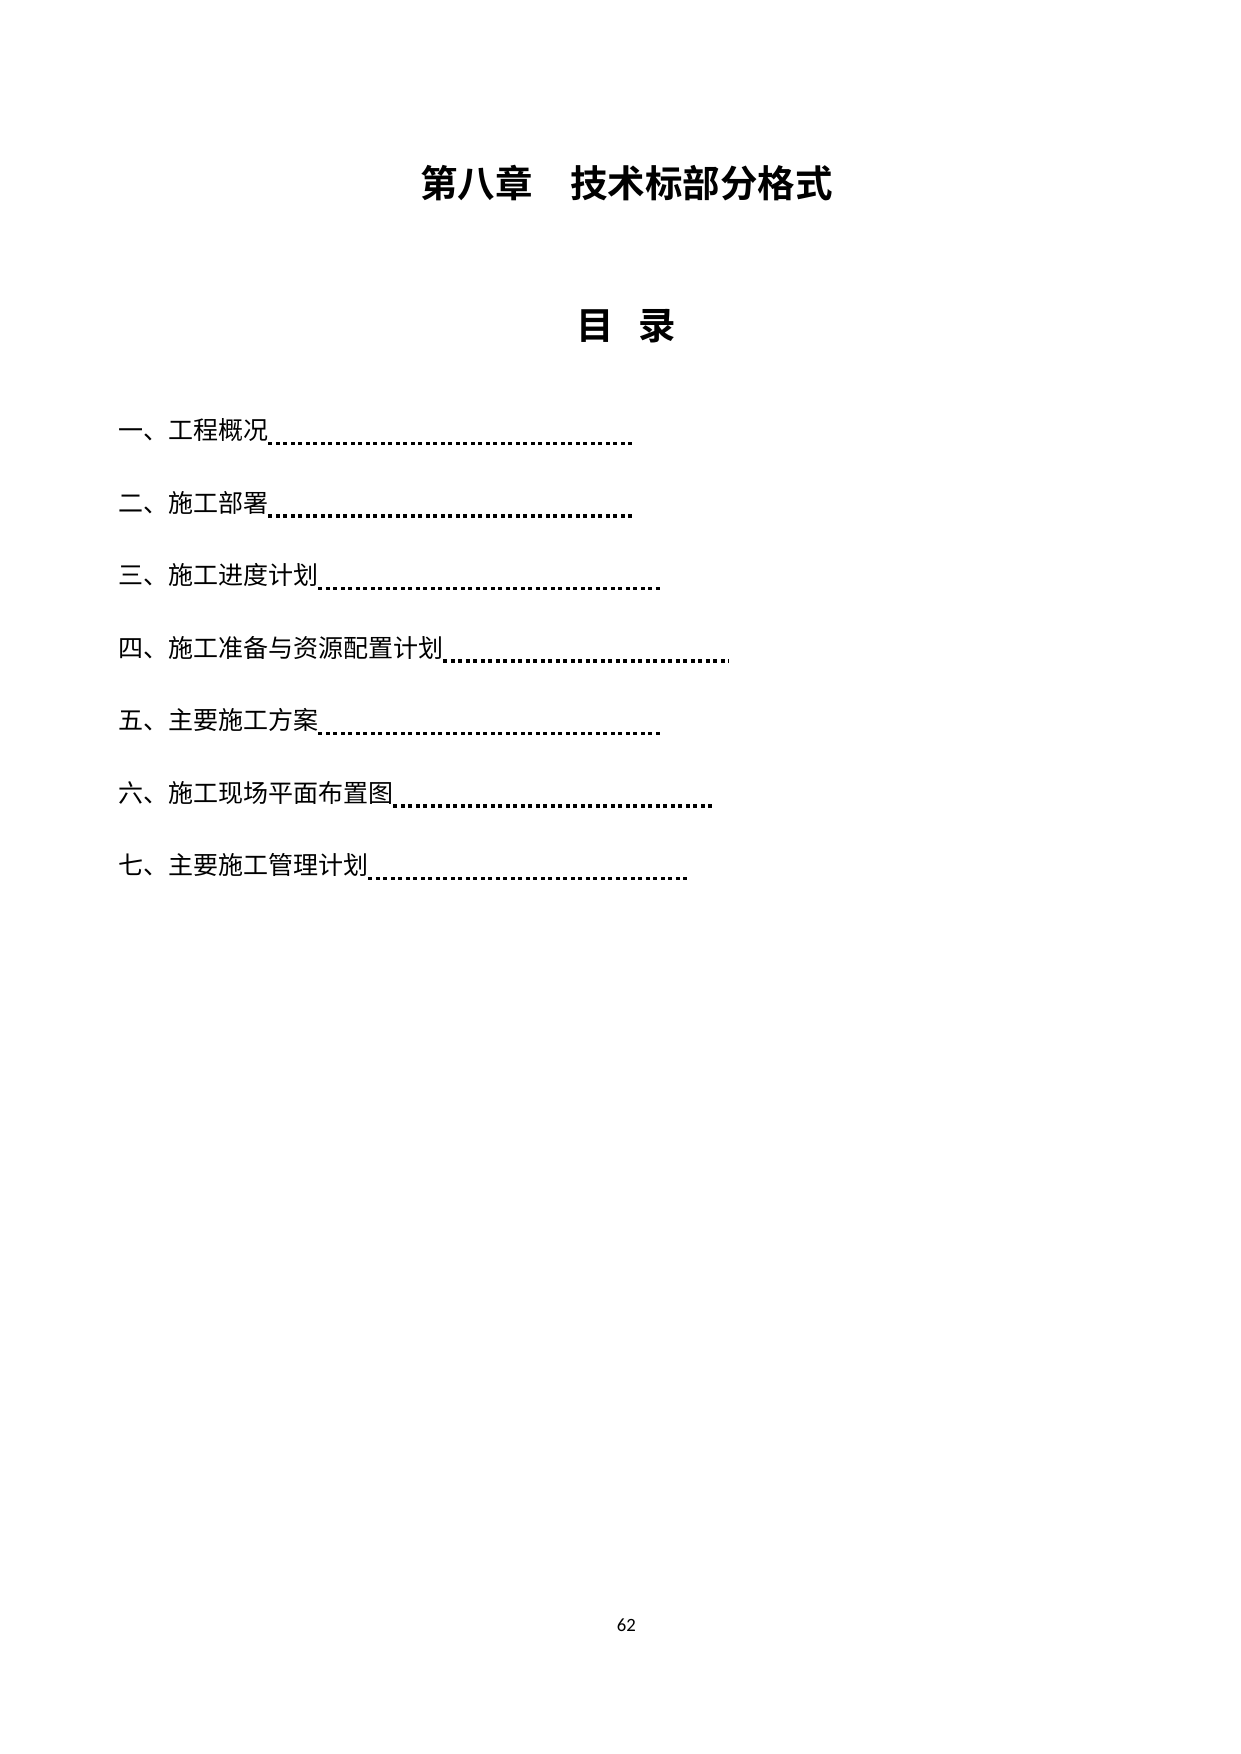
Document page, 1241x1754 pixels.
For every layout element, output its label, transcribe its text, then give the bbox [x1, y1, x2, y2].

subtitle 第八章 技术标部分格式 [118, 153, 1134, 208]
text 二、施工部署 [118, 483, 1134, 519]
text 四、施工准备与资源配置计划 [118, 628, 1134, 664]
text 五、主要施工方案 [118, 701, 1134, 737]
text 目 录 [118, 296, 1134, 350]
text 一、工程概况 [118, 411, 1134, 447]
text 七、主要施工管理计划 [118, 846, 1134, 882]
text 三、施工进度计划 [118, 556, 1134, 592]
text 六、施工现场平面布置图 [118, 773, 1134, 809]
